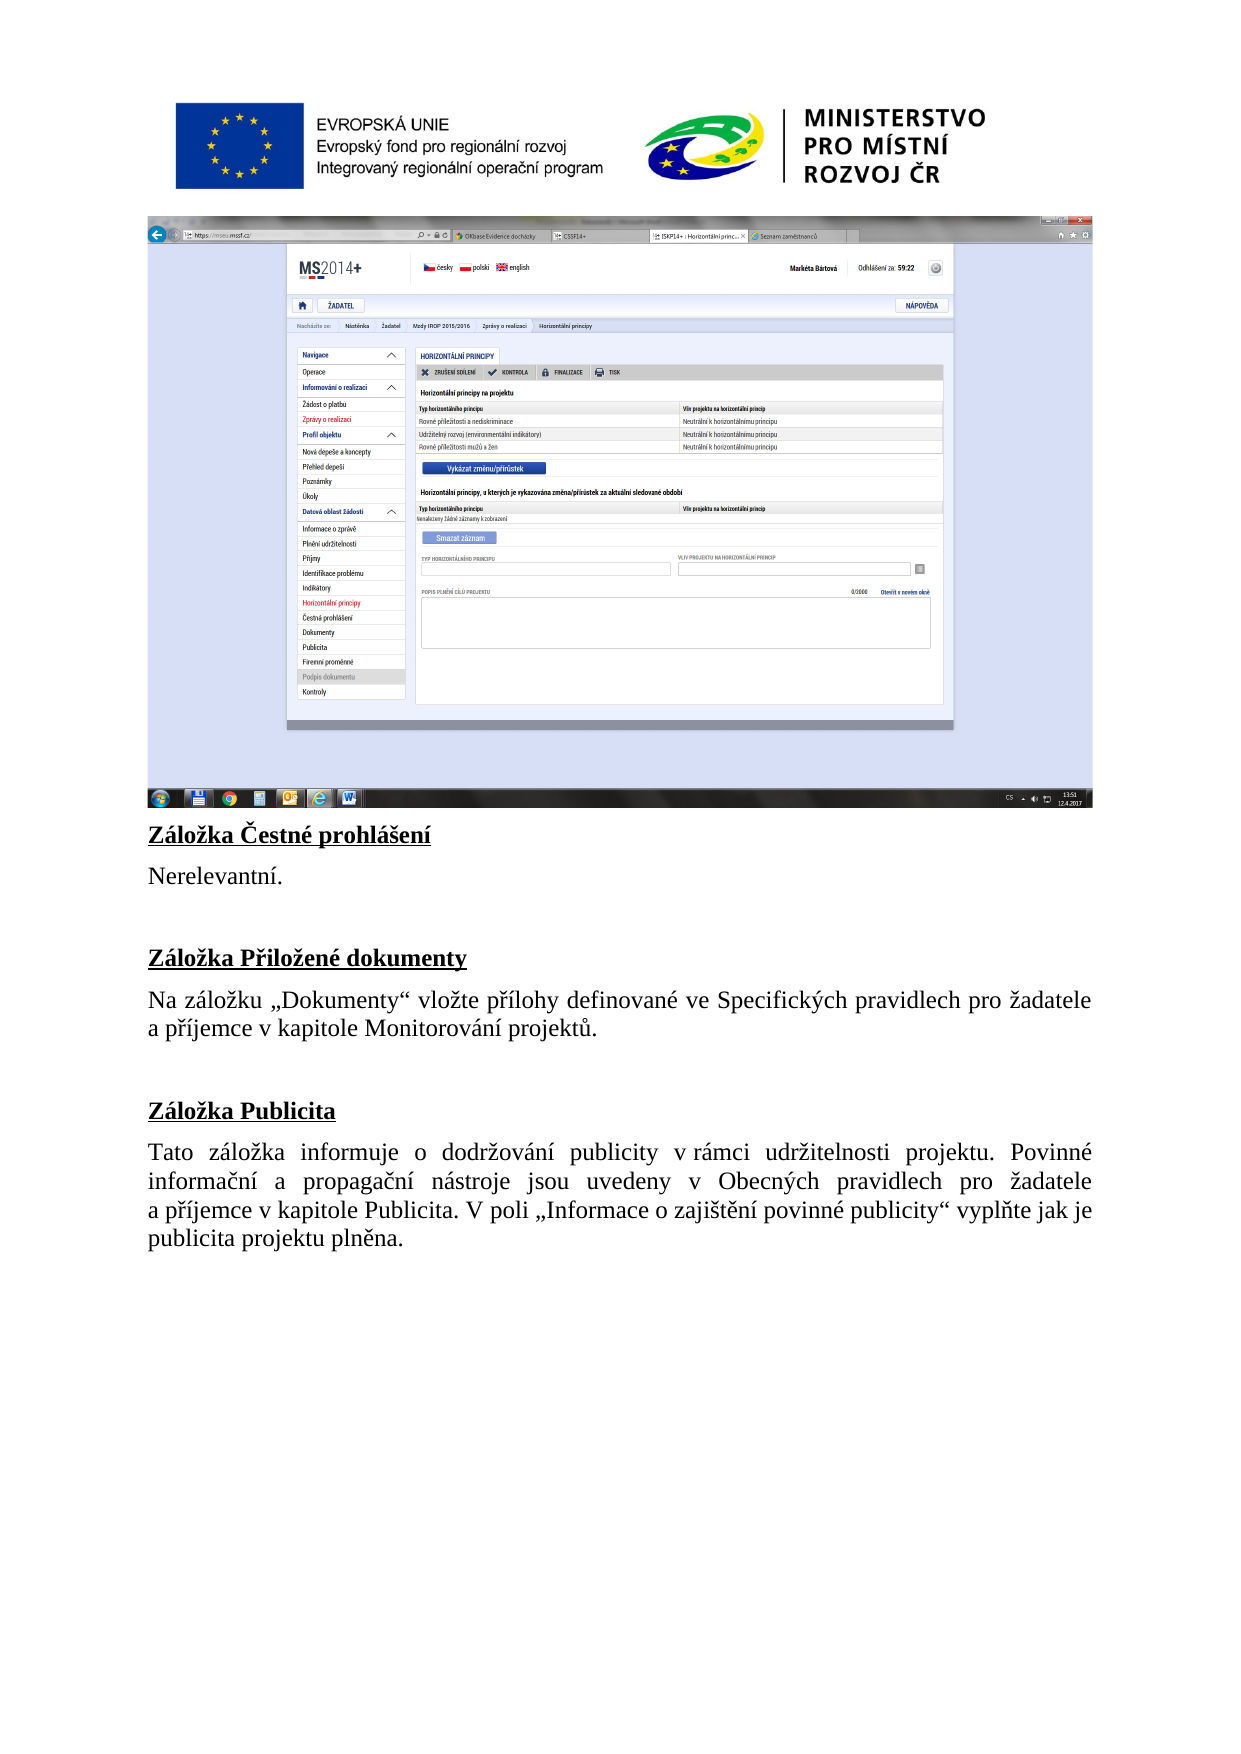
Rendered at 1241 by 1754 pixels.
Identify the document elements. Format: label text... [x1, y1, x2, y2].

picture [147, 73, 1093, 808]
text Tato záložka informuje o dodržování publicity v rámci udržitelnosti projektu. Povinné informační a propagační nástroje jsou uvedeny v Obecných pravidlech pro žadatele a příjemce v kapitole Publicita. V poli „Informace o zajištění povinné publicity“ vyplňte jak je publicita projektu plněna. [148, 1137, 1093, 1252]
text Na záložku „Dokumenty“ vložte přílohy definované ve Specifických pravidlech pro žadatele a příjemce v kapitole Monitorování projektů. [148, 985, 1093, 1042]
text Záložka Publicita [148, 1096, 1093, 1125]
text Záložka Přiložené dokumenty [148, 943, 1093, 972]
text Nerelevantní. [148, 861, 1093, 890]
text Záložka Čestné prohlášení [148, 820, 1093, 848]
